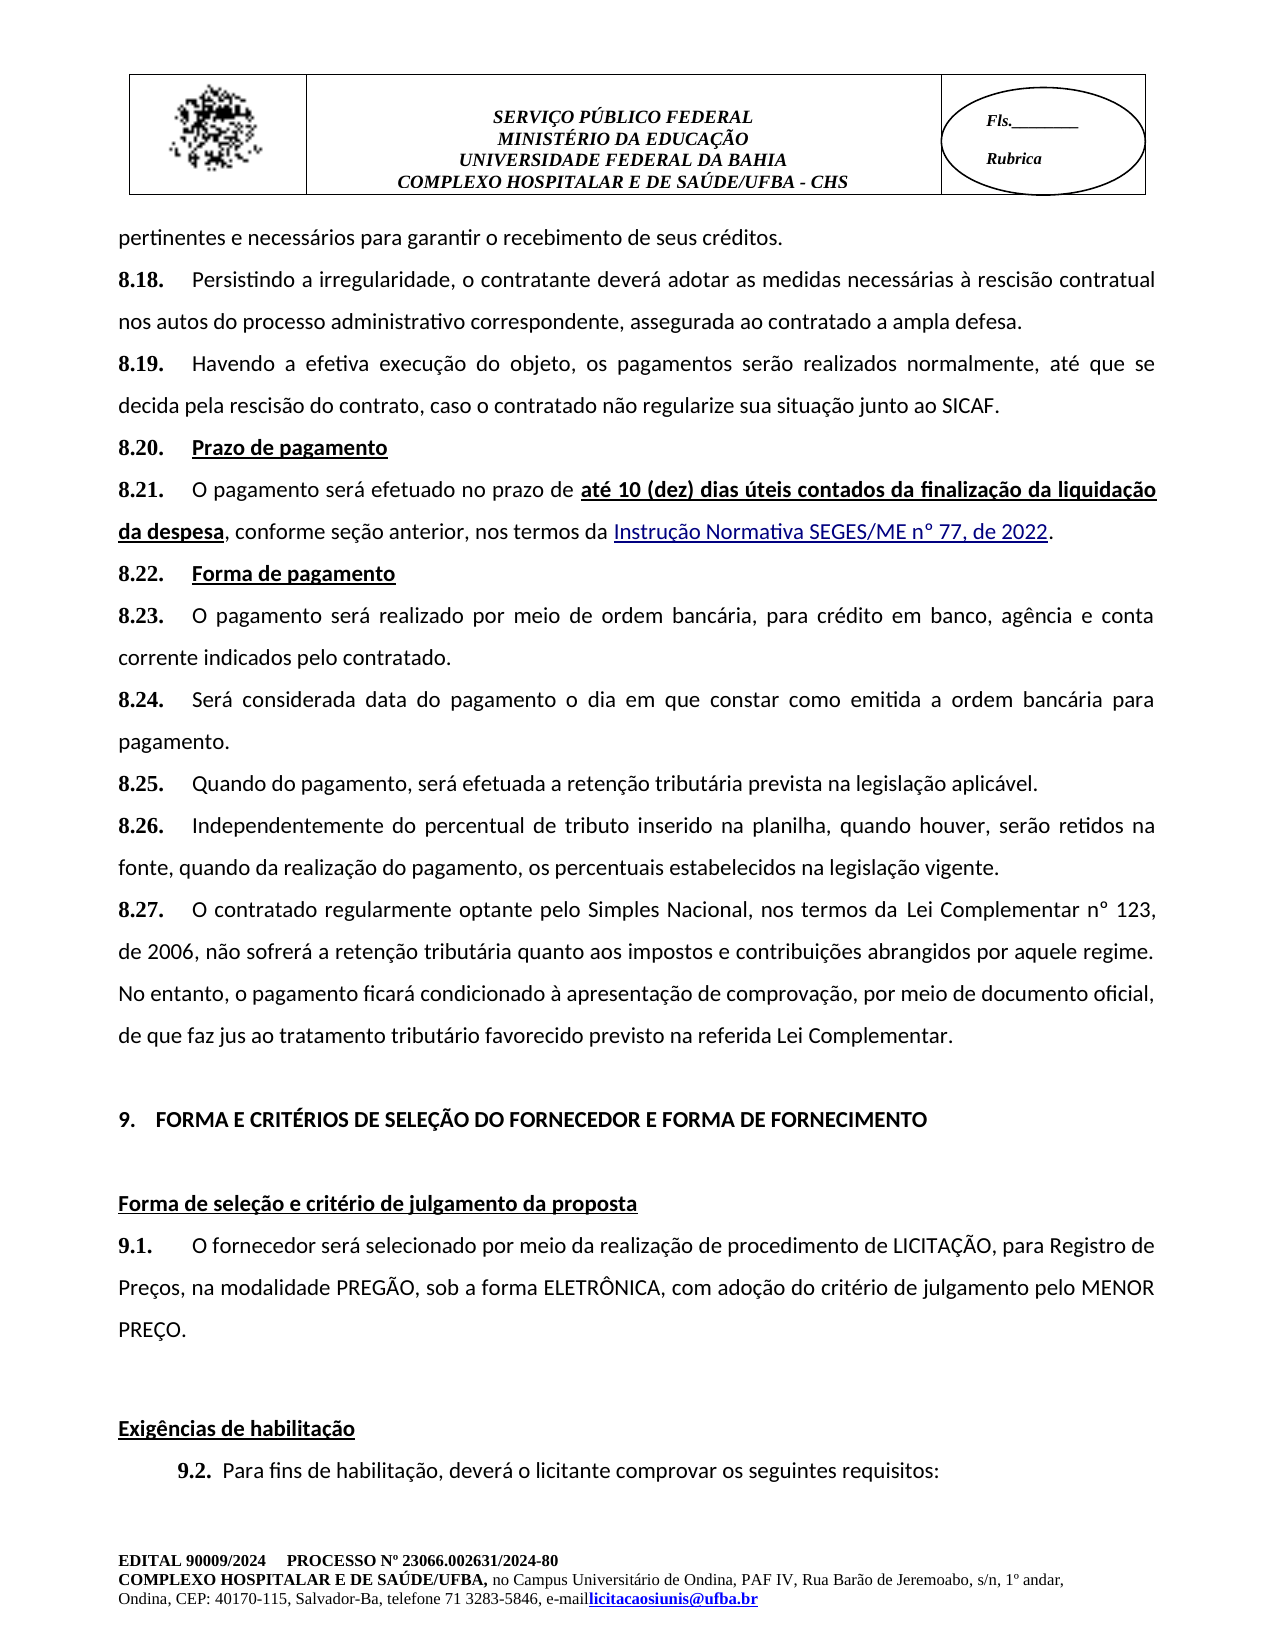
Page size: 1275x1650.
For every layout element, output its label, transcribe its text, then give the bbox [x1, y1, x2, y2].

list Para fins de habilitação, deverá o licitante comprovar os seguintes requisitos: [177, 1456, 1157, 1484]
list O fornecedor será selecionado por meio da realização de procedimento de LICITAÇÃO, para Registro de Preços, na modalidade PREGÃO, sob a forma ELETRÔNICA, com adoção do critério de julgamento pelo MENOR PREÇO. [118, 1231, 1157, 1343]
list Forma de pagamento [118, 559, 1157, 587]
text Forma de seleção e critério de julgamento da proposta [118, 1189, 1157, 1217]
list O pagamento será realizado por meio de ordem bancária, para crédito em banco, agência e conta corrente indicados pelo contratado. [118, 601, 1157, 671]
list Independentemente do percentual de tributo inserido na planilha, quando houver, serão retidos na fonte, quando da realização do pagamento, os percentuais estabelecidos na legislação vigente. [118, 811, 1157, 881]
list Prazo de pagamento [118, 433, 1157, 461]
list O contratado regularmente optante pelo Simples Nacional, nos termos da Lei Complementar nº 123, de 2006, não sofrerá a retenção tributária quanto aos impostos e contribuições abrangidos por aquele regime. No entanto, o pagamento ficará condicionado à apresentação de comprovação, por meio de documento oficial, de que faz jus ao tratamento tributário favorecido previsto na referida Lei Complementar. [118, 895, 1157, 1049]
list Quando do pagamento, será efetuada a retenção tributária prevista na legislação aplicável. [118, 769, 1157, 797]
list Persistindo a irregularidade, o contratante deverá adotar as medidas necessárias à rescisão contratual nos autos do processo administrativo correspondente, assegurada ao contratado a ampla defesa. [118, 265, 1157, 335]
list Será considerada data do pagamento o dia em que constar como emitida a ordem bancária para pagamento. [118, 685, 1157, 755]
list FORMA E CRITÉRIOS DE SELEÇÃO DO FORNECEDOR E FORMA DE FORNECIMENTO [118, 1105, 1157, 1133]
text Exigências de habilitação [118, 1414, 1157, 1442]
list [118, 223, 1157, 251]
list O pagamento será efetuado no prazo de até 10 (dez) dias úteis contados da finalização da liquidação da despesa, conforme seção anterior, nos termos da Instrução Normativa SEGES/ME nº 77, de 2022. [118, 475, 1157, 545]
list Havendo a efetiva execução do objeto, os pagamentos serão realizados normalmente, até que se decida pela rescisão do contrato, caso o contratado não regularize sua situação junto ao SICAF. [118, 349, 1157, 419]
